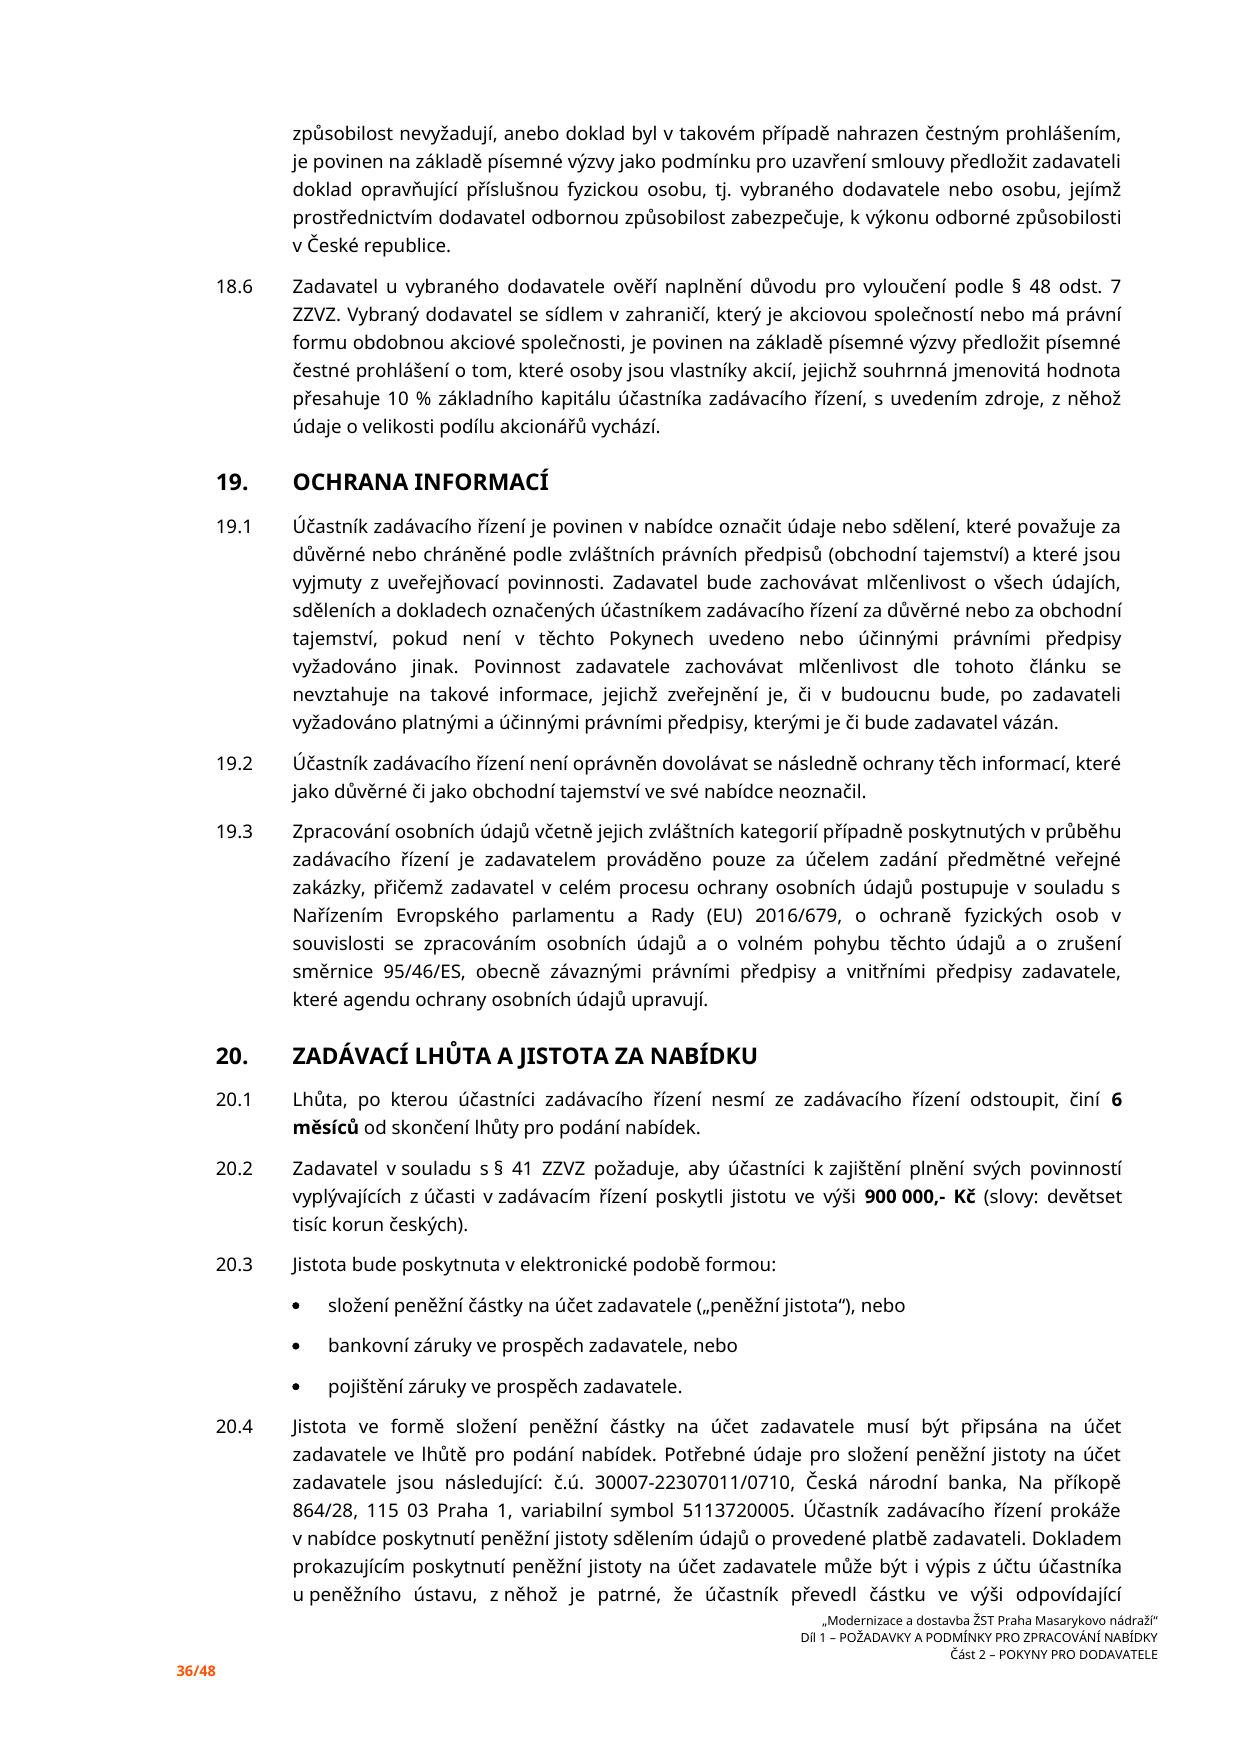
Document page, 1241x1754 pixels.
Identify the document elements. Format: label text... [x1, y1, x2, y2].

text bankovní záruky ve prospěch zadavatele, nebo [292, 1333, 1122, 1358]
text OCHRANA INFORMACÍ [216, 466, 1122, 498]
text Zadavatel u vybraného dodavatele ověří naplnění důvodu pro vyloučení podle § 48 odst. 7 ZZVZ. Vybraný dodavatel se sídlem v zahraničí, který je akciovou společností nebo má právní formu obdobnou akciové společnosti, je povinen na základě písemné výzvy předložit písemné čestné prohlášení o tom, které osoby jsou vlastníky akcií, jejichž souhrnná jmenovitá hodnota přesahuje 10 % základního kapitálu účastníka zadávacího řízení, s uvedením zdroje, z něhož údaje o velikosti podílu akcionářů vychází. [216, 273, 1122, 439]
text Účastník zadávacího řízení není oprávněn dovolávat se následně ochrany těch informací, které jako důvěrné či jako obchodní tajemství ve své nabídce neoznačil. [216, 750, 1122, 803]
text Lhůta, po kterou účastníci zadávacího řízení nesmí ze zadávacího řízení odstoupit, činí 6 měsíců od skončení lhůty pro podání nabídek. [216, 1086, 1122, 1140]
text Zadavatel v souladu s § 41 ZZVZ požaduje, aby účastníci k zajištění plnění svých povinností vyplývajících z účasti v zadávacím řízení poskytli jistotu ve výši 900 000,- Kč (slovy: devětset tisíc korun českých). [216, 1155, 1122, 1237]
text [216, 1414, 1122, 1607]
text ZADÁVACÍ LHŮTA A JISTOTA ZA NABÍDKU [216, 1039, 1122, 1071]
text složení peněžní částky na účet zadavatele („peněžní jistota“), nebo [292, 1292, 1122, 1318]
text Zpracování osobních údajů včetně jejich zvláštních kategorií případně poskytnutých v průběhu zadávacího řízení je zadavatelem prováděno pouze za účelem zadání předmětné veřejné zakázky, přičemž zadavatel v celém procesu ochrany osobních údajů postupuje v souladu s Nařízením Evropského parlamentu a Rady (EU) 2016/679, o ochraně fyzických osob v souvislosti se zpracováním osobních údajů a o volném pohybu těchto údajů a o zrušení směrnice 95/46/ES, obecně závaznými právními předpisy a vnitřními předpisy zadavatele, které agendu ochrany osobních údajů upravují. [216, 818, 1122, 1012]
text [216, 121, 1122, 258]
text Účastník zadávacího řízení je povinen v nabídce označit údaje nebo sdělení, které považuje za důvěrné nebo chráněné podle zvláštních právních předpisů (obchodní tajemství) a které jsou vyjmuty z uveřejňovací povinnosti. Zadavatel bude zachovávat mlčenlivost o všech údajích, sděleních a dokladech označených účastníkem zadávacího řízení za důvěrné nebo za obchodní tajemství, pokud není v těchto Pokynech uvedeno nebo účinnými právními předpisy vyžadováno jinak. Povinnost zadavatele zachovávat mlčenlivost dle tohoto článku se nevztahuje na takové informace, jejichž zveřejnění je, či v budoucnu bude, po zadavateli vyžadováno platnými a účinnými právními předpisy, kterými je či bude zadavatel vázán. [216, 513, 1122, 735]
text Jistota bude poskytnuta v elektronické podobě formou: [216, 1252, 1122, 1277]
text pojištění záruky ve prospěch zadavatele. [292, 1373, 1122, 1399]
